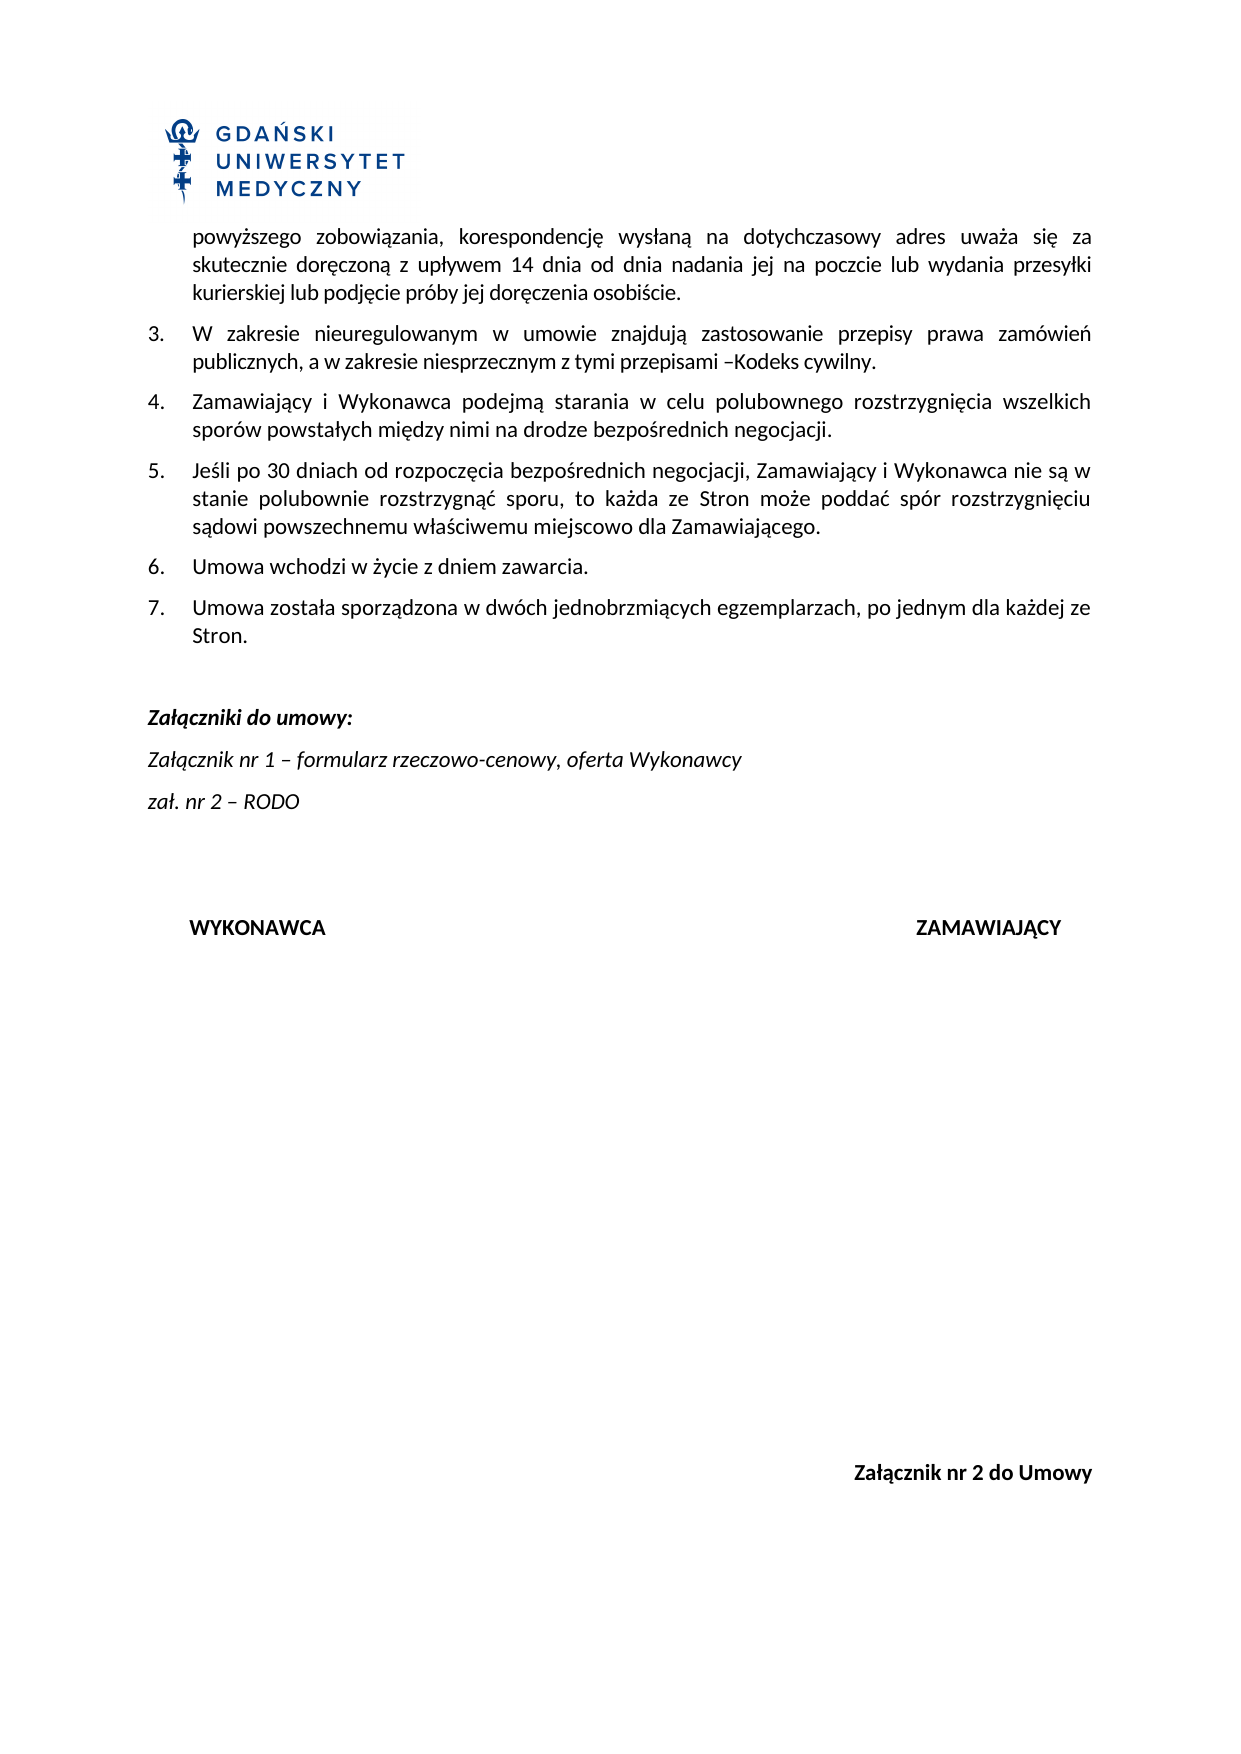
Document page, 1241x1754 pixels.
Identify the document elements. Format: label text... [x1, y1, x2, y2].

list Umowa została sporządzona w dwóch jednobrzmiących egzemplarzach, po jednym dla każdej ze Stron. [148, 593, 1092, 649]
list Umowa wchodzi w życie z dniem zawarcia. [148, 552, 1092, 580]
text Załącznik nr 2 do Umowy [148, 1458, 1092, 1486]
text Załączniki do umowy: [148, 703, 1107, 731]
list Jeśli po 30 dniach od rozpoczęcia bezpośrednich negocjacji, Zamawiający i Wykonawca nie są w stanie polubownie rozstrzygnąć sporu, to każda ze Stron może poddać spór rozstrzygnięciu sądowi powszechnemu właściwemu miejscowo dla Zamawiającego. [148, 456, 1092, 540]
list Zamawiający i Wykonawca podejmą starania w celu polubownego rozstrzygnięcia wszelkich sporów powstałych między nimi na drodze bezpośrednich negocjacji. [148, 387, 1092, 443]
text zał. nr 2 – RODO [148, 787, 1092, 815]
list W zakresie nieuregulowanym w umowie znajdują zastosowanie przepisy prawa zamówień publicznych, a w zakresie niesprzecznym z tymi przepisami –Kodeks cywilny. [148, 319, 1092, 375]
picture [147, 101, 422, 223]
text WYKONAWCA ZAMAWIAJĄCY [148, 913, 1092, 941]
text Załącznik nr 1 – formularz rzeczowo-cenowy, oferta Wykonawcy [148, 745, 1093, 773]
